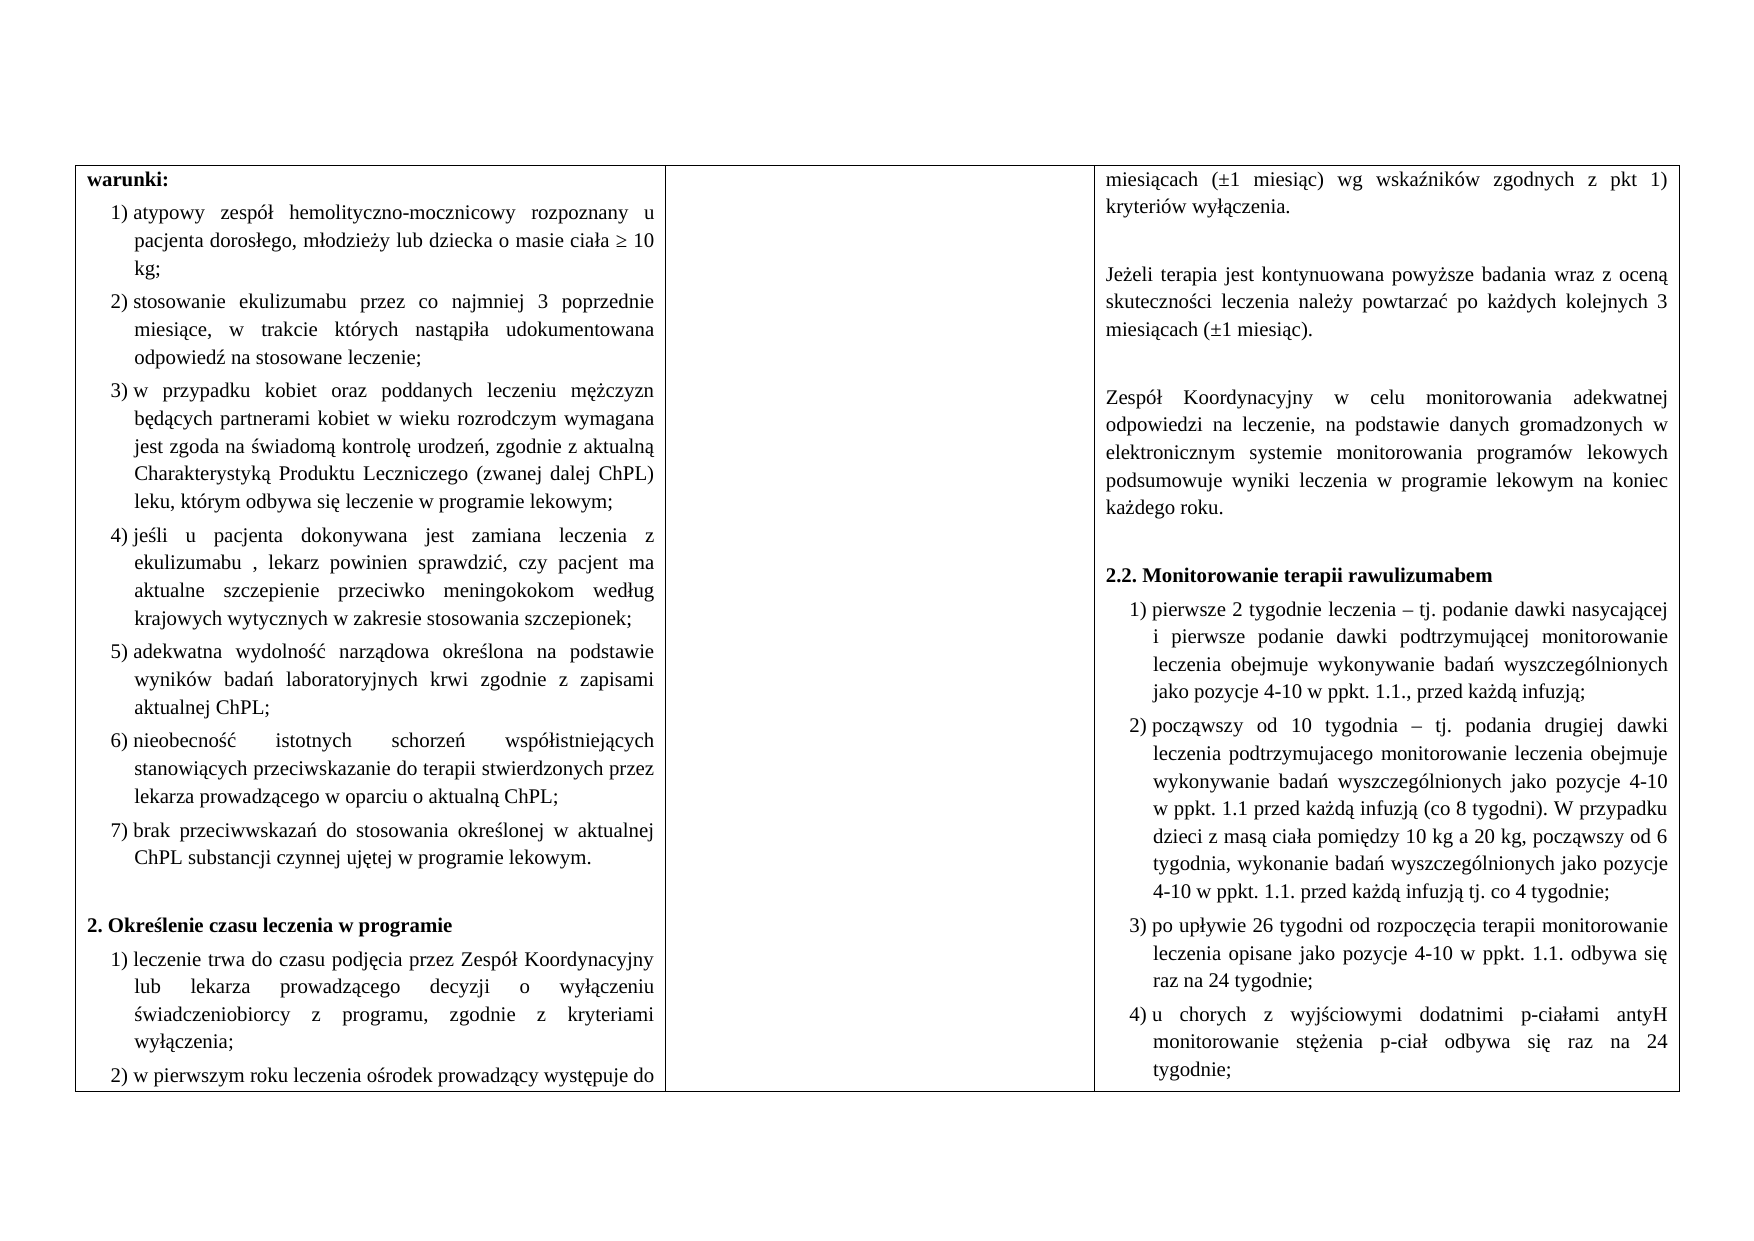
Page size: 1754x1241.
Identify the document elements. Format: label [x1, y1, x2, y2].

table_cell [76, 166, 665, 1091]
table_cell [1095, 166, 1679, 1091]
table_cell [666, 166, 1094, 1091]
